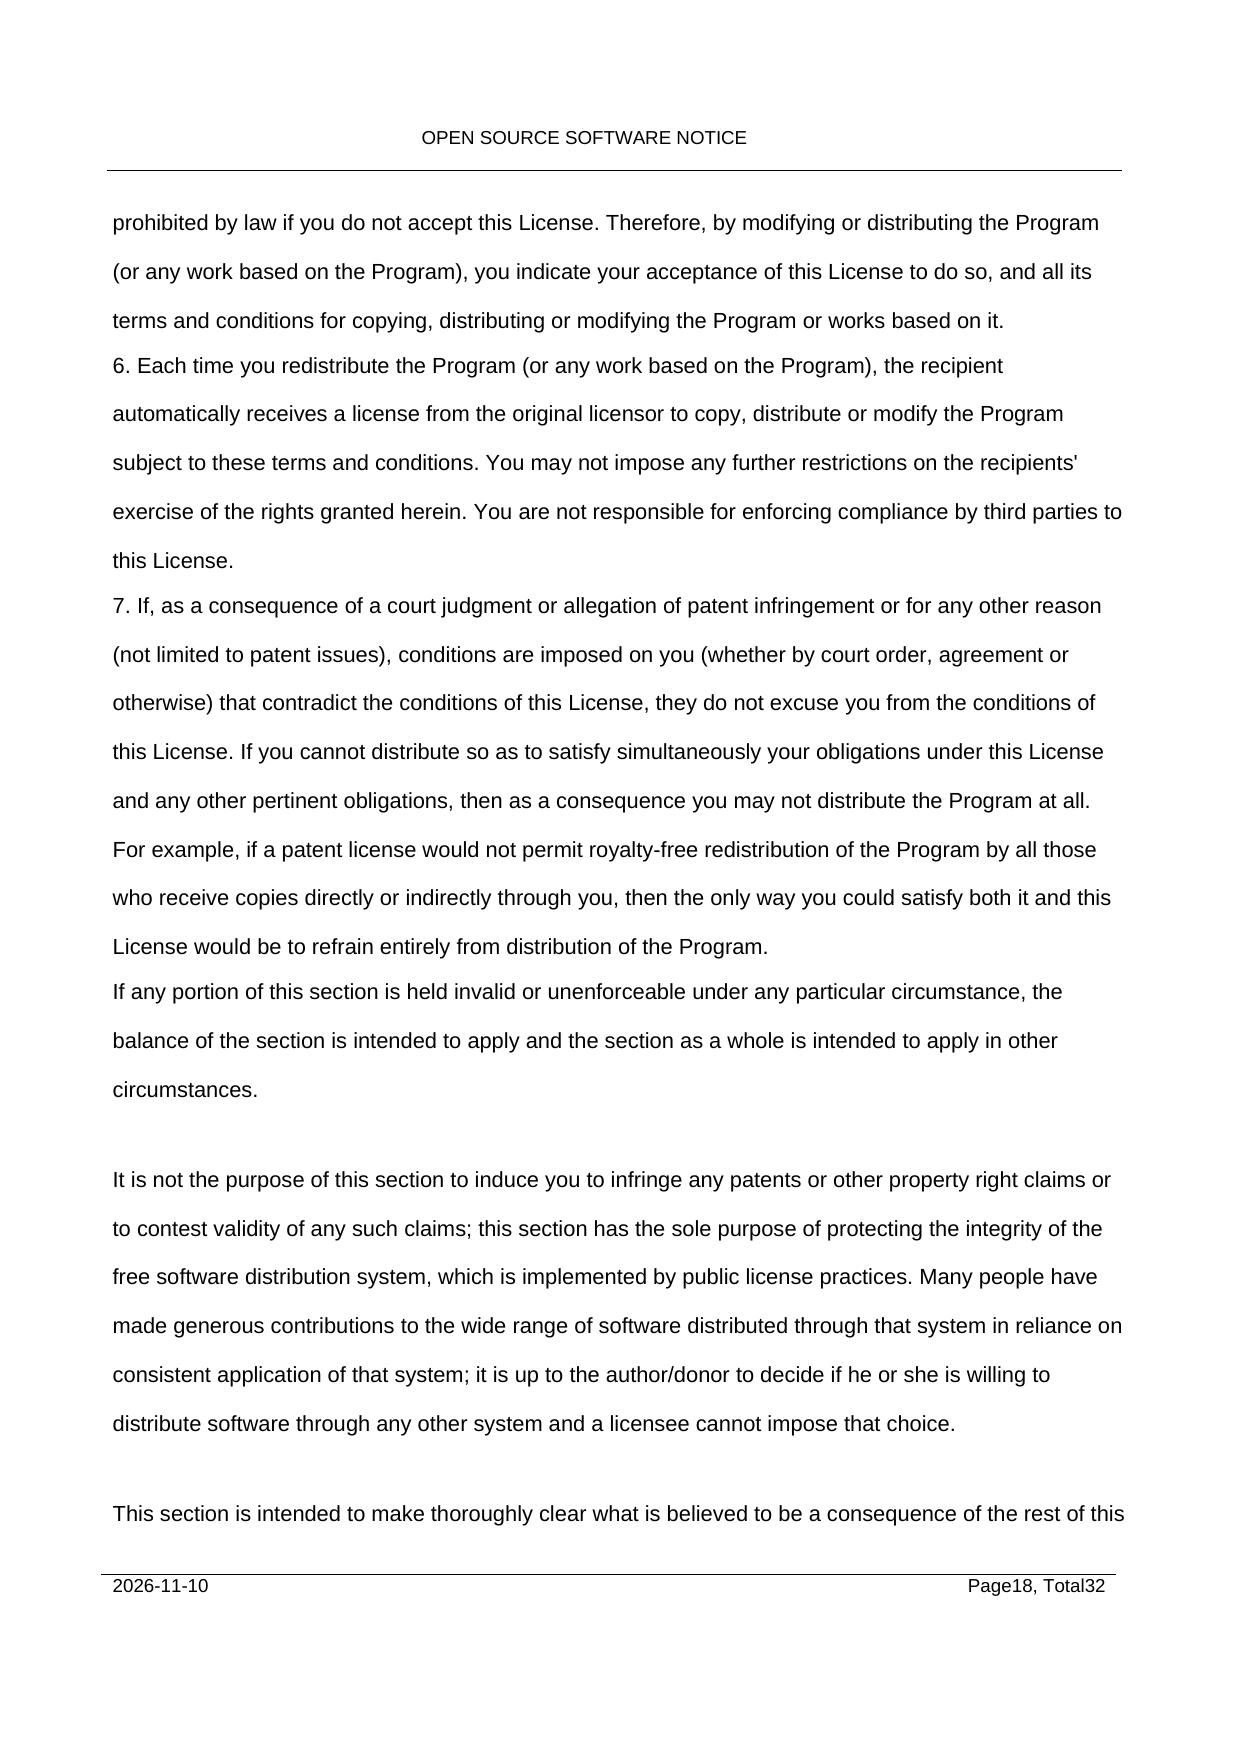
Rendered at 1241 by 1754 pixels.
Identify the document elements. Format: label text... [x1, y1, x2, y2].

text It is not the purpose of this section to induce you to infringe any patents or other property right claims or to contest validity of any such claims; this section has the sole purpose of protecting the integrity of the free software distribution system, which is implemented by public license practices. Many people have made generous contributions to the wide range of software distributed through that system in reliance on consistent application of that system; it is up to the author/donor to decide if he or she is willing to distribute software through any other system and a licensee cannot impose that choice. [112, 1163, 1128, 1439]
text If any portion of this section is held invalid or unenforceable under any particular circumstance, the balance of the section is intended to apply and the section as a whole is intended to apply in other circumstances. [112, 975, 1128, 1105]
text 7. If, as a consequence of a court judgment or allegation of patent infringement or for any other reason (not limited to patent issues), conditions are imposed on you (whether by court order, agreement or otherwise) that contradict the conditions of this License, they do not excuse you from the conditions of this License. If you cannot distribute so as to satisfy simultaneously your obligations under this License and any other pertinent obligations, then as a consequence you may not distribute the Program at all. For example, if a patent license would not permit royalty-free redistribution of the Program by all those who receive copies directly or indirectly through you, then the only way you could satisfy both it and this License would be to refrain entirely from distribution of the Program. [112, 589, 1128, 963]
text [112, 206, 1128, 336]
text 6. Each time you redistribute the Program (or any work based on the Program), the recipient automatically receives a license from the original licensor to copy, distribute or modify the Program subject to these terms and conditions. You may not impose any further restrictions on the recipients' exercise of the rights granted herein. You are not responsible for enforcing compliance by third parties to this License. [112, 349, 1128, 576]
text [112, 1497, 1128, 1529]
